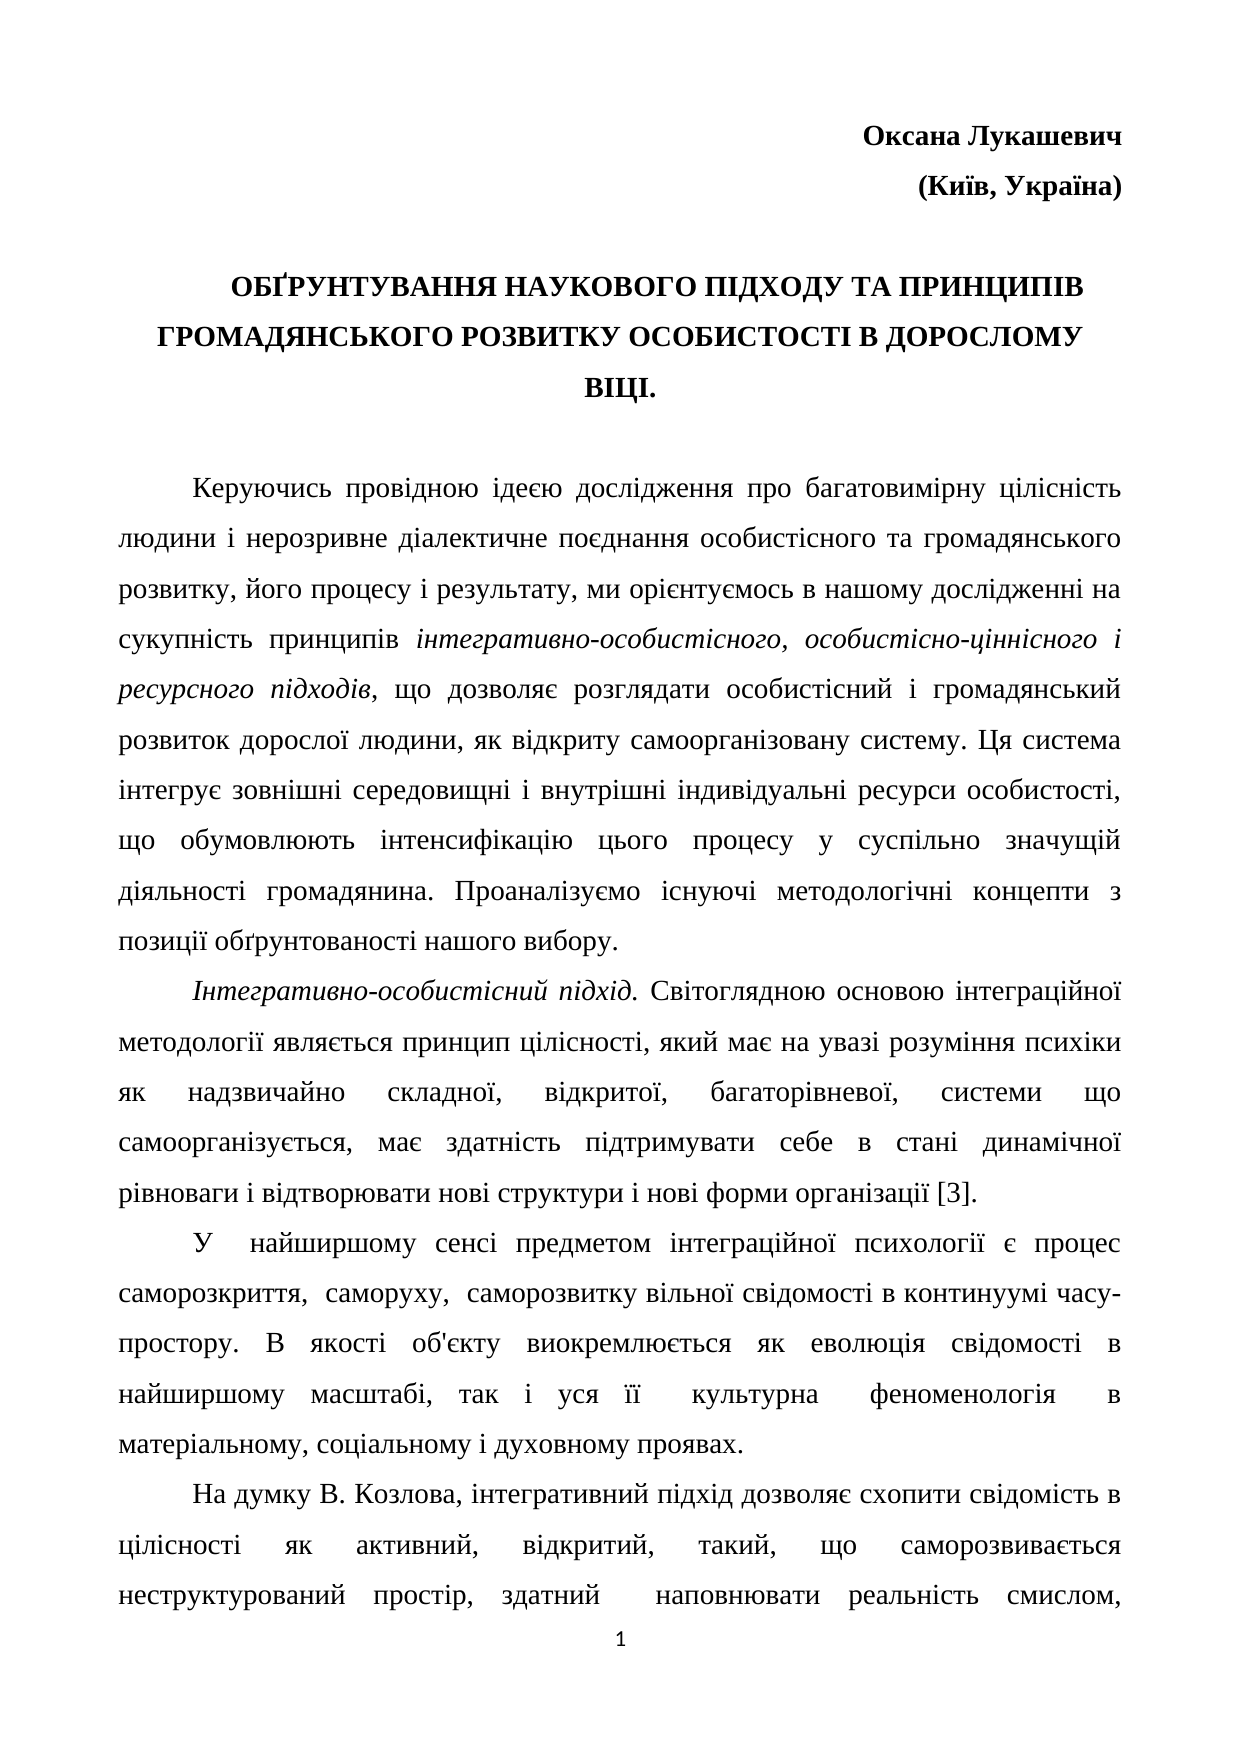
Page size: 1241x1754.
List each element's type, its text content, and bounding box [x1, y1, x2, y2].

text Оксана Лукашевич [118, 118, 1122, 152]
text У найширшому сенсі предметом інтеграційної психології є процес саморозкриття, саморуху, саморозвитку вільної свідомості в континуумі часу-простору. В якості об'єкту виокремлюється як еволюція свідомості в найширшому масштабі, так і уся її культурна феноменологія в матеріальному, соціальному і духовному проявах. [118, 1225, 1122, 1460]
text Керуючись провідною ідеєю дослідження про багатовимірну цілісність людини і нерозривне діалектичне поєднання особистісного та громадянського розвитку, його процесу і результату, ми орієнтуємось в нашому дослідженні на сукупність принципів інтегративно-особистісного, особистісно-ціннісного і ресурсного підходів, що дозволяє розглядати особистісний і громадянський розвиток дорослої людини, як відкриту самоорганізовану систему. Ця система інтегрує зовнішні середовищні і внутрішні індивідуальні ресурси особистості, що обумовлюють інтенсифікацію цього процесу у суспільно значущій діяльності громадянина. Проаналізуємо існуючі методологічні концепти з позиції обґрунтованості нашого вибору. [118, 470, 1122, 957]
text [118, 1477, 1122, 1611]
text (Київ, Україна) [118, 168, 1122, 202]
text Інтегративно-особистісний підхід. Світоглядною основою інтеграційної методології являється принцип цілісності, який має на увазі розуміння психіки як надзвичайно складної, відкритої, багаторівневої, системи що самоорганізується, має здатність підтримувати себе в стані динамічної рівноваги і відтворювати нові структури і нові форми організації [3]. [118, 973, 1122, 1208]
text ОБҐРУНТУВАННЯ НАУКОВОГО ПІДХОДУ ТА ПРИНЦИПІВ ГРОМАДЯНСЬКОГО РОЗВИТКУ ОСОБИСТОСТІ В ДОРОСЛОМУ ВІЦІ. [118, 269, 1122, 403]
